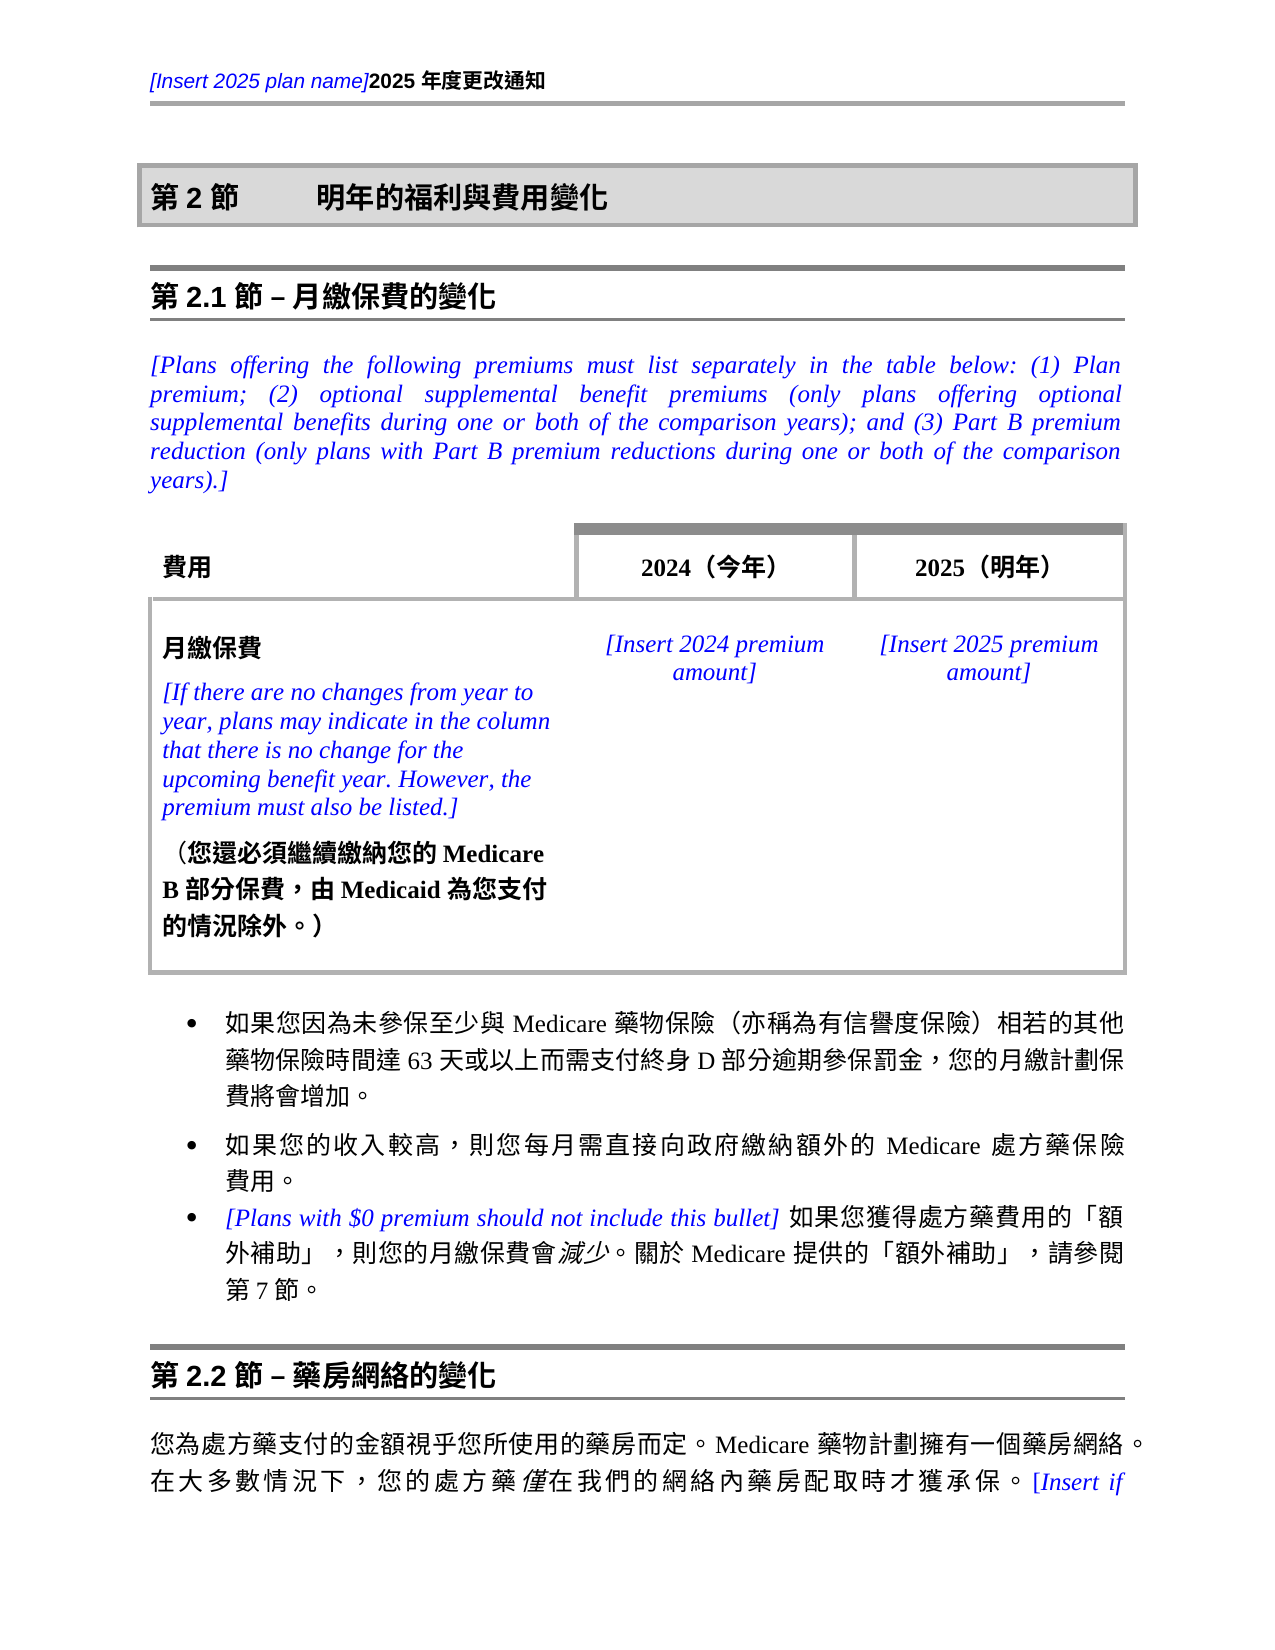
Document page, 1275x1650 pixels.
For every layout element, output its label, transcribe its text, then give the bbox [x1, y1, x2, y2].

list [Plans with $0 premium should not include this bullet] 如果您獲得處方藥費用的「額外補助」，則您的月繳保費會減少。關於 Medicare 提供的「額外補助」，請參閱 第 7 節。 [187, 1227, 1125, 1336]
list 如果您的收入較高，則您每月需直接向政府繳納額外的 Medicare 處方藥保險 費用。 [187, 1125, 1125, 1198]
subtitle 第 2.1 節 – 月繳保費的變化 [150, 271, 1125, 318]
table_header 費用 [150, 523, 574, 597]
subtitle 第 2.2 節 – 藥房網絡的變化 [150, 1379, 1125, 1426]
table_cell [Insert 2025 premium amount] [855, 601, 1123, 970]
table_header 2025（明年） [857, 535, 1123, 597]
table_cell [Insert 2024 premium amount] [577, 601, 855, 970]
table_cell 月繳保費 [If there are no changes from year to year, plans may indicate in the column that there is no change for the upcoming benefit year. However, the premium must also be listed.] （您還必須繼續繳納您的 Medicare B 部分保費，由 Medicaid 為您支付的情況除外。） [152, 598, 577, 970]
table_header 2024（今年） [579, 535, 852, 597]
subtitle 第 2 節 明年的福利與費用變化 [142, 168, 1133, 223]
list 如果您因為未參保至少與 Medicare 藥物保險（亦稱為有信譽度保險）相若的其他藥物保險時間達 63 天或以上而需支付終身 D 部分逾期參保罰金，您的月繳計劃保費將會增加。 [187, 1004, 1125, 1113]
text [Plans offering the following premiums must list separately in the table below: (1) Plan premium; (2) optional supplemental benefit premiums (only plans offering optional supplemental benefits during one or both of the comparison years); and (3) Part B premium reduction (only plans with Part B premium reductions during one or both of the comparison years).] [150, 350, 1125, 494]
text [150, 1454, 1125, 1526]
